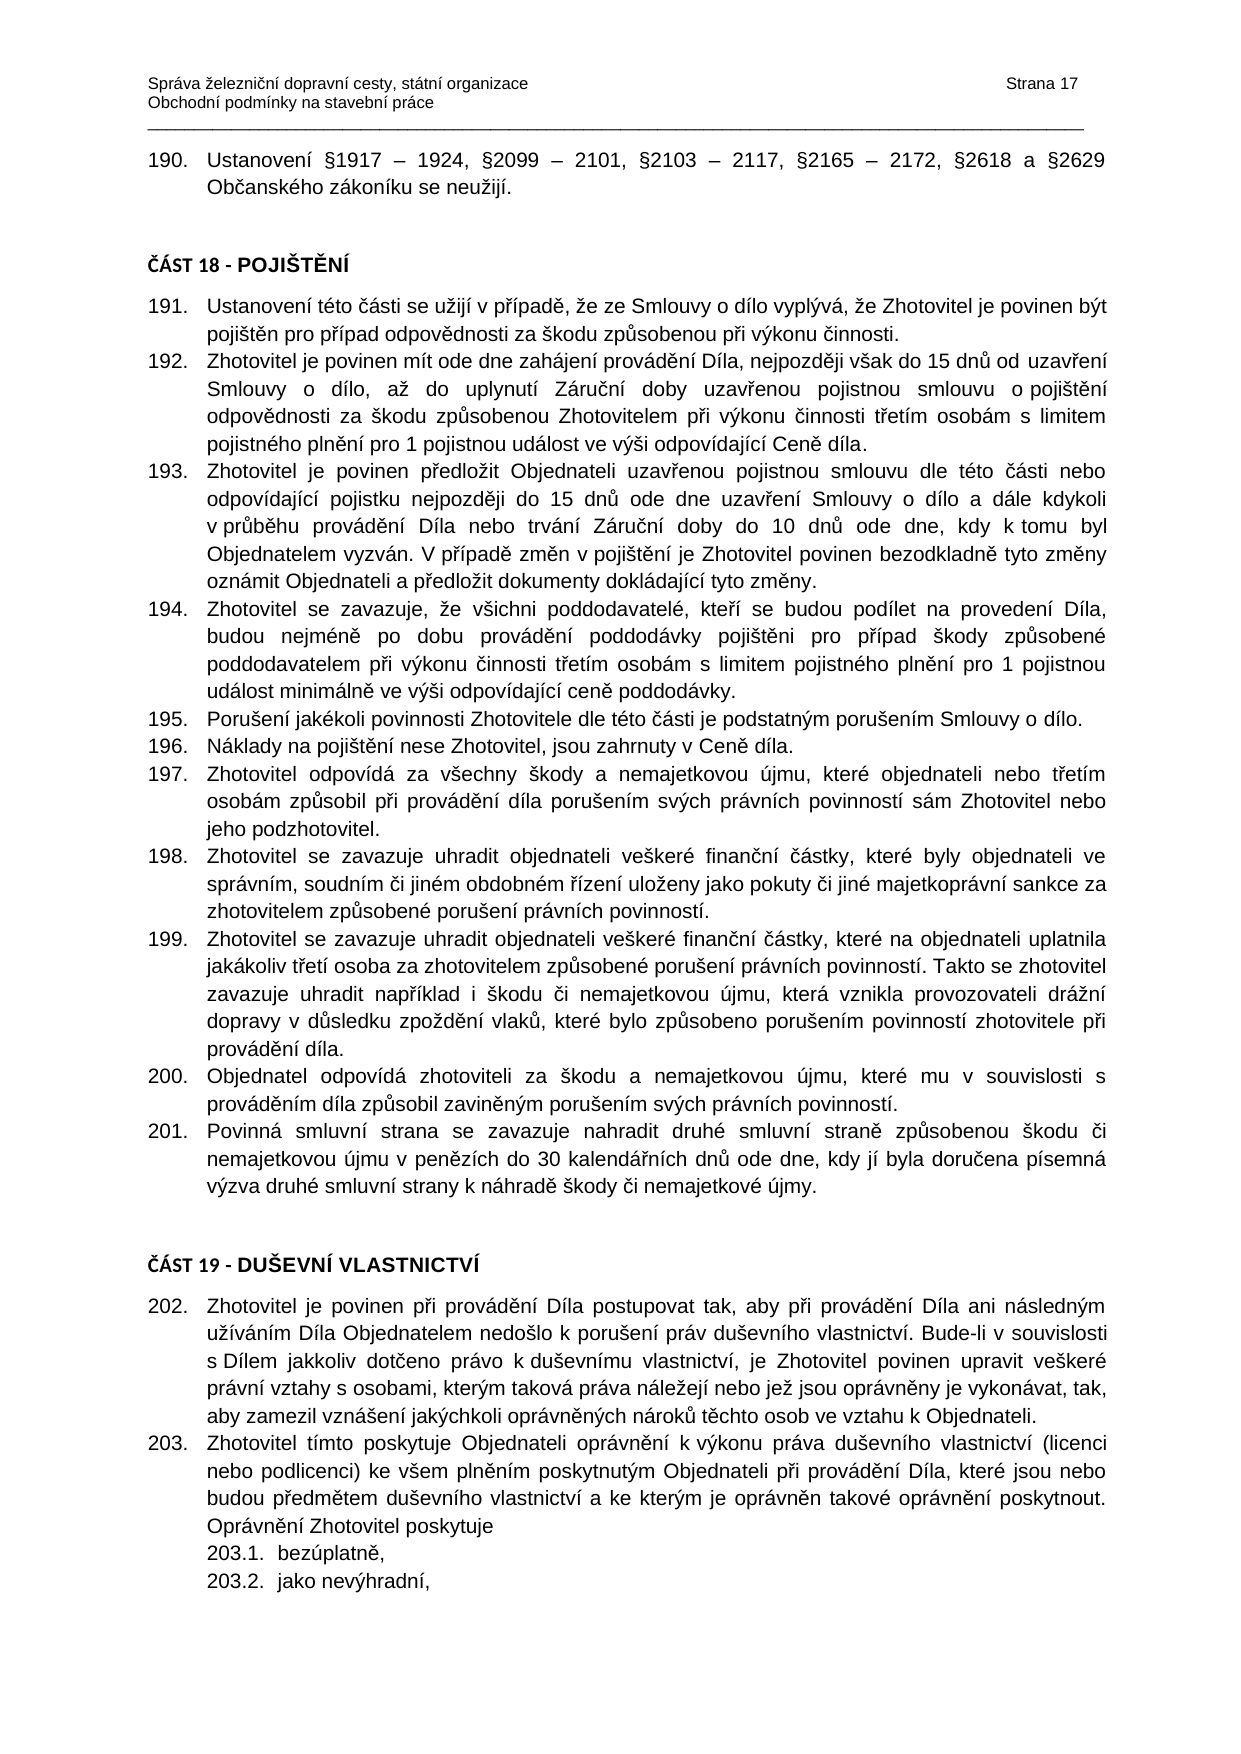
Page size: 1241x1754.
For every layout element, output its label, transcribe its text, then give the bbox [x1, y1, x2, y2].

list Ustanovení §1917 – 1924, §2099 – 2101, §2103 – 2117, §2165 – 2172, §2618 a §2629 Občanského zákoníku se neužijí. [148, 148, 1107, 199]
list Zhotovitel se zavazuje, že všichni poddodavatelé, kteří se budou podílet na provedení Díla, budou nejméně po dobu provádění poddodávky pojištěni pro případ škody způsobené poddodavatelem při výkonu činnosti třetím osobám s limitem pojistného plnění pro 1 pojistnou událost minimálně ve výši odpovídající ceně poddodávky. [148, 597, 1107, 703]
list Zhotovitel se zavazuje uhradit objednateli veškeré finanční částky, které na objednateli uplatnila jakákoliv třetí osoba za zhotovitelem způsobené porušení právních povinností. Takto se zhotovitel zavazuje uhradit například i škodu či nemajetkovou újmu, která vznikla provozovateli drážní dopravy v důsledku zpoždění vlaků, které bylo způsobeno porušením povinností zhotovitele při provádění díla. [148, 927, 1107, 1061]
list Zhotovitel tímto poskytuje Objednateli oprávnění k výkonu práva duševního vlastnictví (licenci nebo podlicenci) ke všem plněním poskytnutým Objednateli při provádění Díla, které jsou nebo budou předmětem duševního vlastnictví a ke kterým je oprávněn takové oprávnění poskytnout. Oprávnění Zhotovitel poskytuje [148, 1431, 1107, 1537]
list Zhotovitel je povinen mít ode dne zahájení provádění Díla, nejpozději však do 15 dnů od uzavření Smlouvy o dílo, až do uplynutí Záruční doby uzavřenou pojistnou smlouvu o pojištění odpovědnosti za škodu způsobenou Zhotovitelem při výkonu činnosti třetím osobám s limitem pojistného plnění pro 1 pojistnou událost ve výši odpovídající Ceně díla. [148, 349, 1107, 456]
list Zhotovitel odpovídá za všechny škody a nemajetkovou újmu, které objednateli nebo třetím osobám způsobil při provádění díla porušením svých právních povinností sám Zhotovitel nebo jeho podzhotovitel. [148, 762, 1107, 841]
subtitle DUŠEVNÍ VLASTNICTVÍ [148, 1252, 1107, 1277]
list Porušení jakékoli povinnosti Zhotovitele dle této části je podstatným porušením Smlouvy o dílo. [148, 707, 1107, 731]
list jako nevýhradní, [207, 1568, 1107, 1592]
list Objednatel odpovídá zhotoviteli za škodu a nemajetkovou újmu, které mu v souvislosti s prováděním díla způsobil zaviněným porušením svých právních povinností. [148, 1064, 1107, 1116]
list Náklady na pojištění nese Zhotovitel, jsou zahrnuty v Ceně díla. [148, 734, 1107, 758]
list Ustanovení této části se užijí v případě, že ze Smlouvy o dílo vyplývá, že Zhotovitel je povinen být pojištěn pro případ odpovědnosti za škodu způsobenou při výkonu činnosti. [148, 294, 1107, 346]
subtitle POJIŠTĚNÍ [148, 253, 1107, 278]
list Zhotovitel se zavazuje uhradit objednateli veškeré finanční částky, které byly objednateli ve správním, soudním či jiném obdobném řízení uloženy jako pokuty či jiné majetkoprávní sankce za zhotovitelem způsobené porušení právních povinností. [148, 844, 1107, 923]
list Povinná smluvní strana se zavazuje nahradit druhé smluvní straně způsobenou škodu či nemajetkovou újmu v penězích do 30 kalendářních dnů ode dne, kdy jí byla doručena písemná výzva druhé smluvní strany k náhradě škody či nemajetkové újmy. [148, 1119, 1107, 1198]
list Zhotovitel je povinen při provádění Díla postupovat tak, aby při provádění Díla ani následným užíváním Díla Objednatelem nedošlo k porušení práv duševního vlastnictví. Bude-li v souvislosti s Dílem jakkoliv dotčeno právo k duševnímu vlastnictví, je Zhotovitel povinen upravit veškeré právní vztahy s osobami, kterým taková práva náležejí nebo jež jsou oprávněny je vykonávat, tak, aby zamezil vznášení jakýchkoli oprávněných nároků těchto osob ve vztahu k Objednateli. [148, 1293, 1107, 1427]
list bezúplatně, [207, 1541, 1107, 1565]
list Zhotovitel je povinen předložit Objednateli uzavřenou pojistnou smlouvu dle této části nebo odpovídající pojistku nejpozději do 15 dnů ode dne uzavření Smlouvy o dílo a dále kdykoli v průběhu provádění Díla nebo trvání Záruční doby do 10 dnů ode dne, kdy k tomu byl Objednatelem vyzván. V případě změn v pojištění je Zhotovitel povinen bezodkladně tyto změny oznámit Objednateli a předložit dokumenty dokládající tyto změny. [148, 459, 1107, 593]
